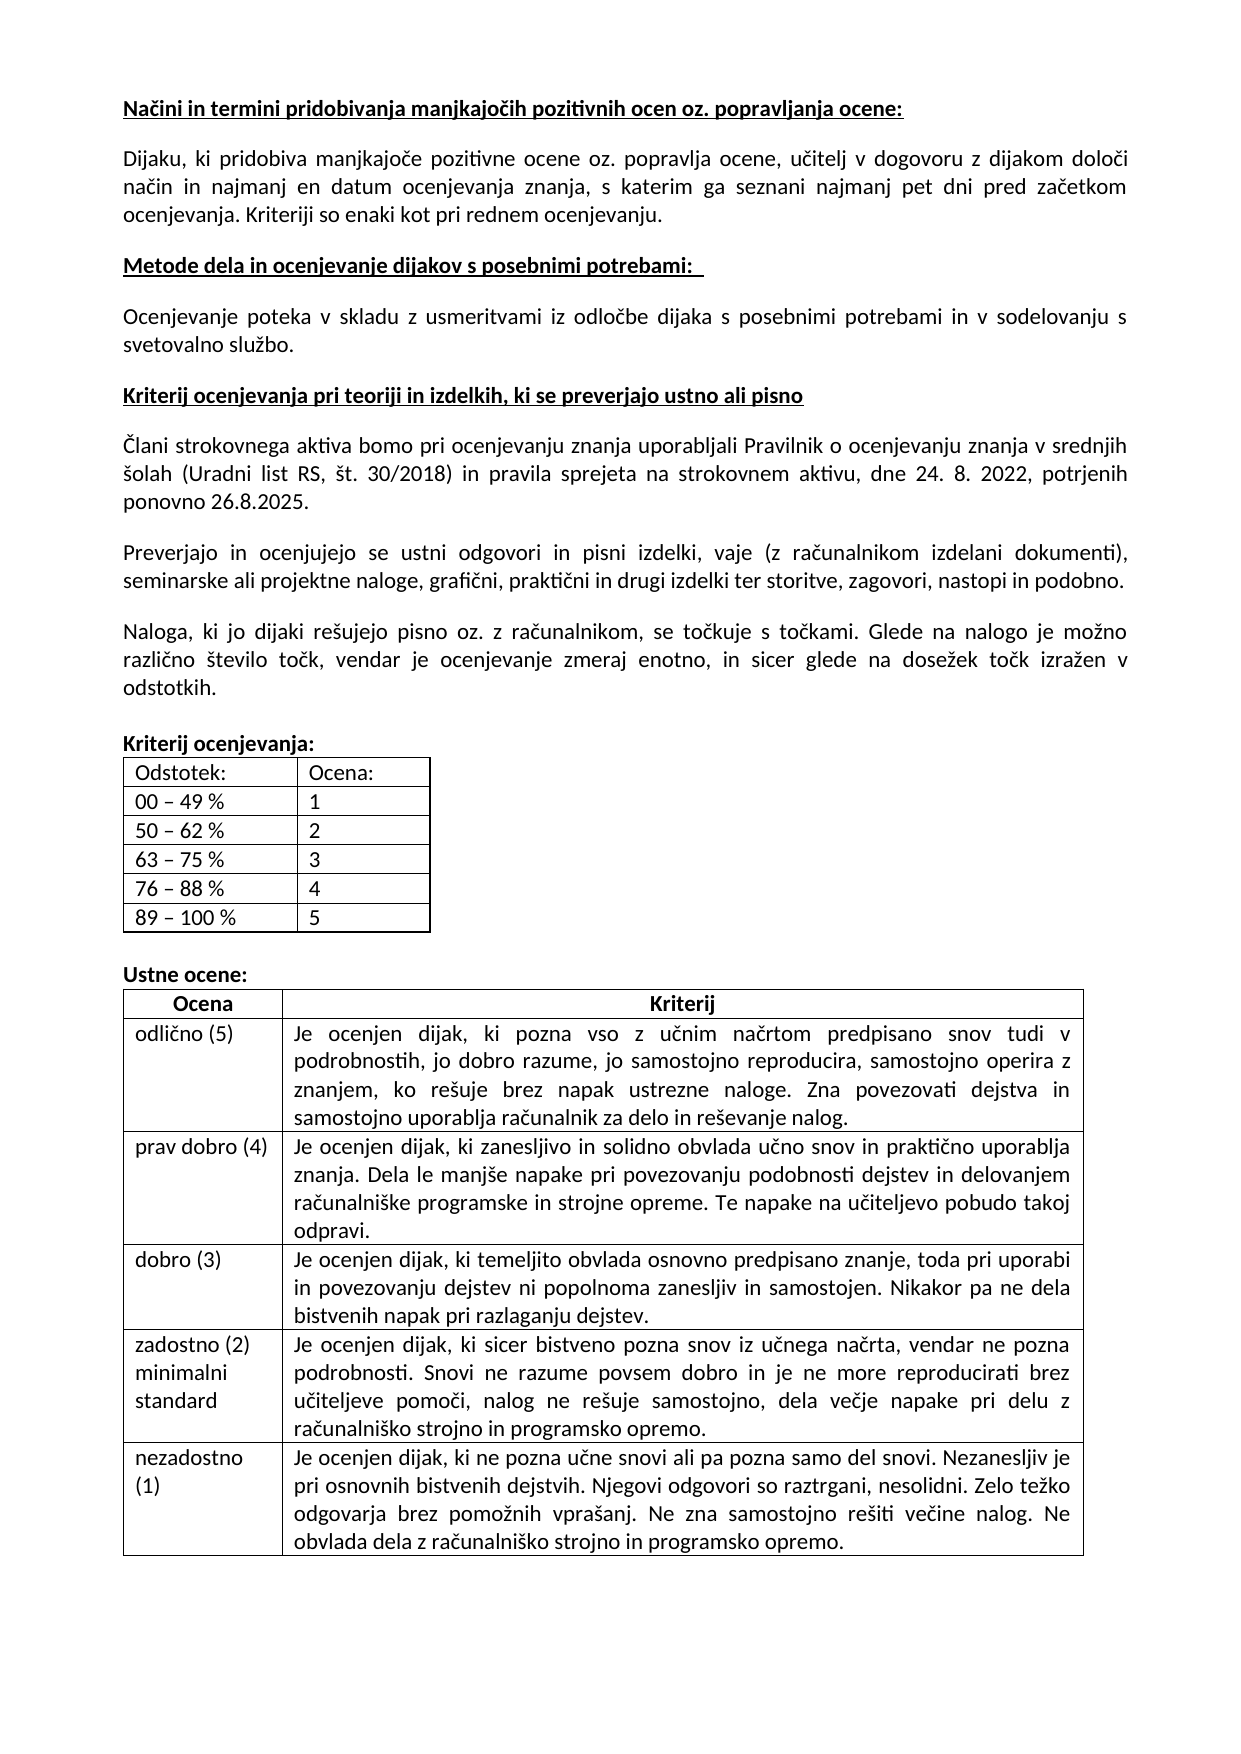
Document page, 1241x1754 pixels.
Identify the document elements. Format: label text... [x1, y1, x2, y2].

text Ustne ocene: [123, 961, 1130, 988]
table_cell Je ocenjen dijak, ki pozna vso z učnim načrtom predpisano snov tudi v podrobnostih, jo dobro razume, jo samostojno reproducira, samostojno operira z znanjem, ko rešuje brez napak ustrezne naloge. Zna povezovati dejstva in samostojno uporablja računalnik za delo in reševanje nalog. [283, 1019, 1083, 1131]
table_cell 2 [298, 816, 429, 844]
subtitle Ocenjevanje poteka v skladu z usmeritvami iz odločbe dijaka s posebnimi potrebami in v sodelovanju s svetovalno službo. [123, 302, 1130, 358]
subtitle Preverjajo in ocenjujejo se ustni odgovori in pisni izdelki, vaje (z računalnikom izdelani dokumenti), seminarske ali projektne naloge, grafični, praktični in drugi izdelki ter storitve, zagovori, nastopi in podobno. [123, 538, 1130, 594]
table_cell zadostno (2) minimalni standard [124, 1330, 282, 1442]
table_cell Je ocenjen dijak, ki sicer bistveno pozna snov iz učnega načrta, vendar ne pozna podrobnosti. Snovi ne razume povsem dobro in je ne more reproducirati brez učiteljeve pomoči, nalog ne rešuje samostojno, dela večje napake pri delu z računalniško strojno in programsko opremo. [283, 1330, 1083, 1442]
table_cell odlično (5) [124, 1019, 282, 1131]
table_cell Je ocenjen dijak, ki ne pozna učne snovi ali pa pozna samo del snovi. Nezanesljiv je pri osnovnih bistvenih dejstvih. Njegovi odgovori so raztrgani, nesolidni. Zelo težko odgovarja brez pomožnih vprašanj. Ne zna samostojno rešiti večine nalog. Ne obvlada dela z računalniško strojno in programsko opremo. [283, 1443, 1083, 1555]
table_header Ocena: [298, 758, 429, 786]
subtitle Naloga, ki jo dijaki rešujejo pisno oz. z računalnikom, se točkuje s točkami. Glede na nalogo je možno različno število točk, vendar je ocenjevanje zmeraj enotno, in sicer glede na dosežek točk izražen v odstotkih. [123, 617, 1130, 701]
table_cell 00 – 49 % [124, 787, 297, 815]
table_header Odstotek: [124, 758, 297, 786]
table_cell dobro (3) [124, 1245, 282, 1329]
subtitle Dijaku, ki pridobiva manjkajoče pozitivne ocene oz. popravlja ocene, učitelj v dogovoru z dijakom določi način in najmanj en datum ocenjevanja znanja, s katerim ga seznani najmanj pet dni pred začetkom ocenjevanja. Kriteriji so enaki kot pri rednem ocenjevanju. [123, 144, 1130, 228]
subtitle Metode dela in ocenjevanje dijakov s posebnimi potrebami: [123, 251, 1130, 279]
table_cell 5 [298, 904, 429, 931]
table_cell nezadostno (1) [124, 1443, 282, 1555]
text Kriterij ocenjevanja: [123, 729, 1130, 757]
table_header Ocena [124, 990, 282, 1018]
table_cell prav dobro (4) [124, 1132, 282, 1244]
table_cell 1 [298, 787, 429, 815]
table_cell Je ocenjen dijak, ki zanesljivo in solidno obvlada učno snov in praktično uporablja znanja. Dela le manjše napake pri povezovanju podobnosti dejstev in delovanjem računalniške programske in strojne opreme. Te napake na učiteljevo pobudo takoj odpravi. [283, 1132, 1083, 1244]
table_cell 63 – 75 % [124, 845, 297, 873]
table_cell 4 [298, 874, 429, 902]
table_cell Je ocenjen dijak, ki temeljito obvlada osnovno predpisano znanje, toda pri uporabi in povezovanju dejstev ni popolnoma zanesljiv in samostojen. Nikakor pa ne dela bistvenih napak pri razlaganju dejstev. [283, 1245, 1083, 1329]
subtitle Načini in termini pridobivanja manjkajočih pozitivnih ocen oz. popravljanja ocene: [123, 94, 1130, 122]
table_cell 50 – 62 % [124, 816, 297, 844]
table_cell 3 [298, 845, 429, 873]
table_cell 89 – 100 % [124, 904, 297, 931]
table_header Kriterij [283, 990, 1083, 1018]
subtitle Člani strokovnega aktiva bomo pri ocenjevanju znanja uporabljali Pravilnik o ocenjevanju znanja v srednjih šolah (Uradni list RS, št. 30/2018) in pravila sprejeta na strokovnem aktivu, dne 24. 8. 2022, potrjenih ponovno 26.8.2025. [123, 431, 1130, 516]
subtitle Kriterij ocenjevanja pri teoriji in izdelkih, ki se preverjajo ustno ali pisno [123, 381, 1130, 409]
table_cell 76 – 88 % [124, 874, 297, 902]
